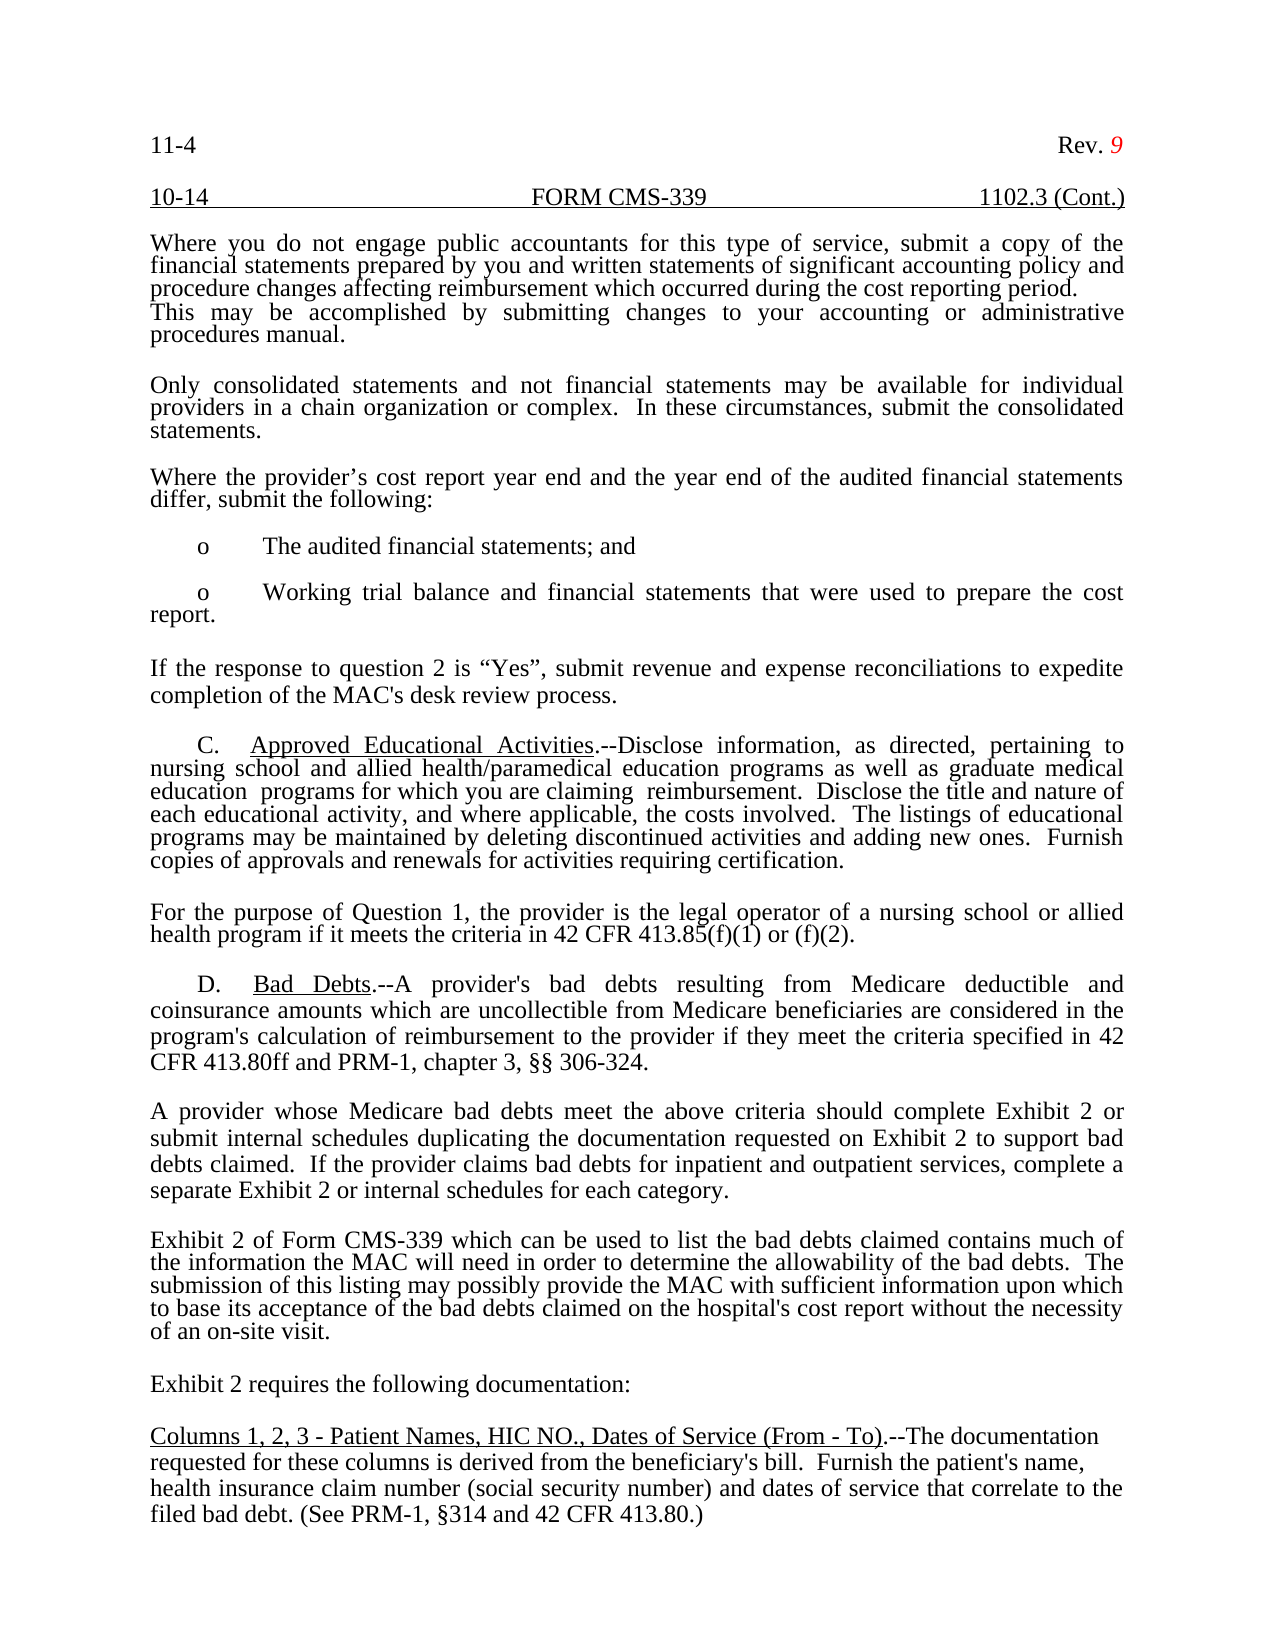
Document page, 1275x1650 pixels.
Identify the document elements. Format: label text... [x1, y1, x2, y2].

text Where the provider’s cost report year end and the year end of the audited financial statements differ, submit the following: [150, 467, 1125, 513]
text Columns 1, 2, 3 - Patient Names, HIC NO., Dates of Service (From - To).--The documentation [150, 1423, 1125, 1449]
text This may be accomplished by submitting changes to your accounting or administrative procedures manual. [150, 302, 1125, 348]
text Exhibit 2 of Form CMS-339 which can be used to list the bad debts claimed contains much of the information the MAC will need in order to determine the allowability of the bad debts. The submission of this listing may possibly provide the MAC with sufficient information upon which to base its acceptance of the bad debts claimed on the hospital's cost report without the necessity of an on-site visit. [150, 1230, 1125, 1345]
text 11-4 Rev. 9 [150, 135, 1125, 158]
text o The audited financial statements; and [197, 536, 1125, 559]
text If the response to question 2 is “Yes”, submit revenue and expense reconciliations to expedite completion of the MAC's desk review process. [150, 654, 1125, 708]
text C. Approved Educational Activities.--Disclose information, as directed, pertaining to nursing school and allied health/paramedical education programs as well as graduate medical education programs for which you are claiming reimbursement. Disclose the title and nature of each educational activity, and where applicable, the costs involved. The listings of educational programs may be maintained by deleting discontinued activities and adding new ones. Furnish copies of approvals and renewals for activities requiring certification. [150, 736, 1125, 873]
text A provider whose Medicare bad debts meet the above criteria should complete Exhibit 2 or submit internal schedules duplicating the documentation requested on Exhibit 2 to support bad debts claimed. If the provider claims bad debts for inpatient and outpatient services, complete a separate Exhibit 2 or internal schedules for each category. [150, 1099, 1125, 1204]
text 10-14 FORM CMS-339 1102.3 (Cont.) [150, 187, 1125, 207]
text Only consolidated statements and not financial statements may be available for individual providers in a chain organization or complex. In these circumstances, submit the consolidated statements. [150, 375, 1125, 444]
text Where you do not engage public accountants for this type of service, submit a copy of the financial statements prepared by you and written statements of significant accounting policy and procedure changes affecting reimbursement which occurred during the cost reporting period. [150, 233, 1125, 302]
text health insurance claim number (social security number) and dates of service that correlate to the filed bad debt. (See PRM-1, §314 and 42 CFR 413.80.) [150, 1476, 1125, 1528]
text Exhibit 2 requires the following documentation: [150, 1371, 1125, 1397]
text o Working trial balance and financial statements that were used to prepare the cost report. [150, 582, 1125, 627]
text D. Bad Debts.--A provider's bad debts resulting from Medicare deductible and coinsurance amounts which are uncollectible from Medicare beneficiaries are considered in the program's calculation of reimbursement to the provider if they meet the criteria specified in 42 CFR 413.80ff and PRM-1, chapter 3, §§ 306-324. [150, 971, 1125, 1076]
text For the purpose of Question 1, the provider is the legal operator of a nursing school or allied health program if it meets the criteria in 42 CFR 413.85(f)(1) or (f)(2). [150, 902, 1125, 948]
text requested for these columns is derived from the beneficiary's bill. Furnish the patient's name, [150, 1449, 1125, 1476]
